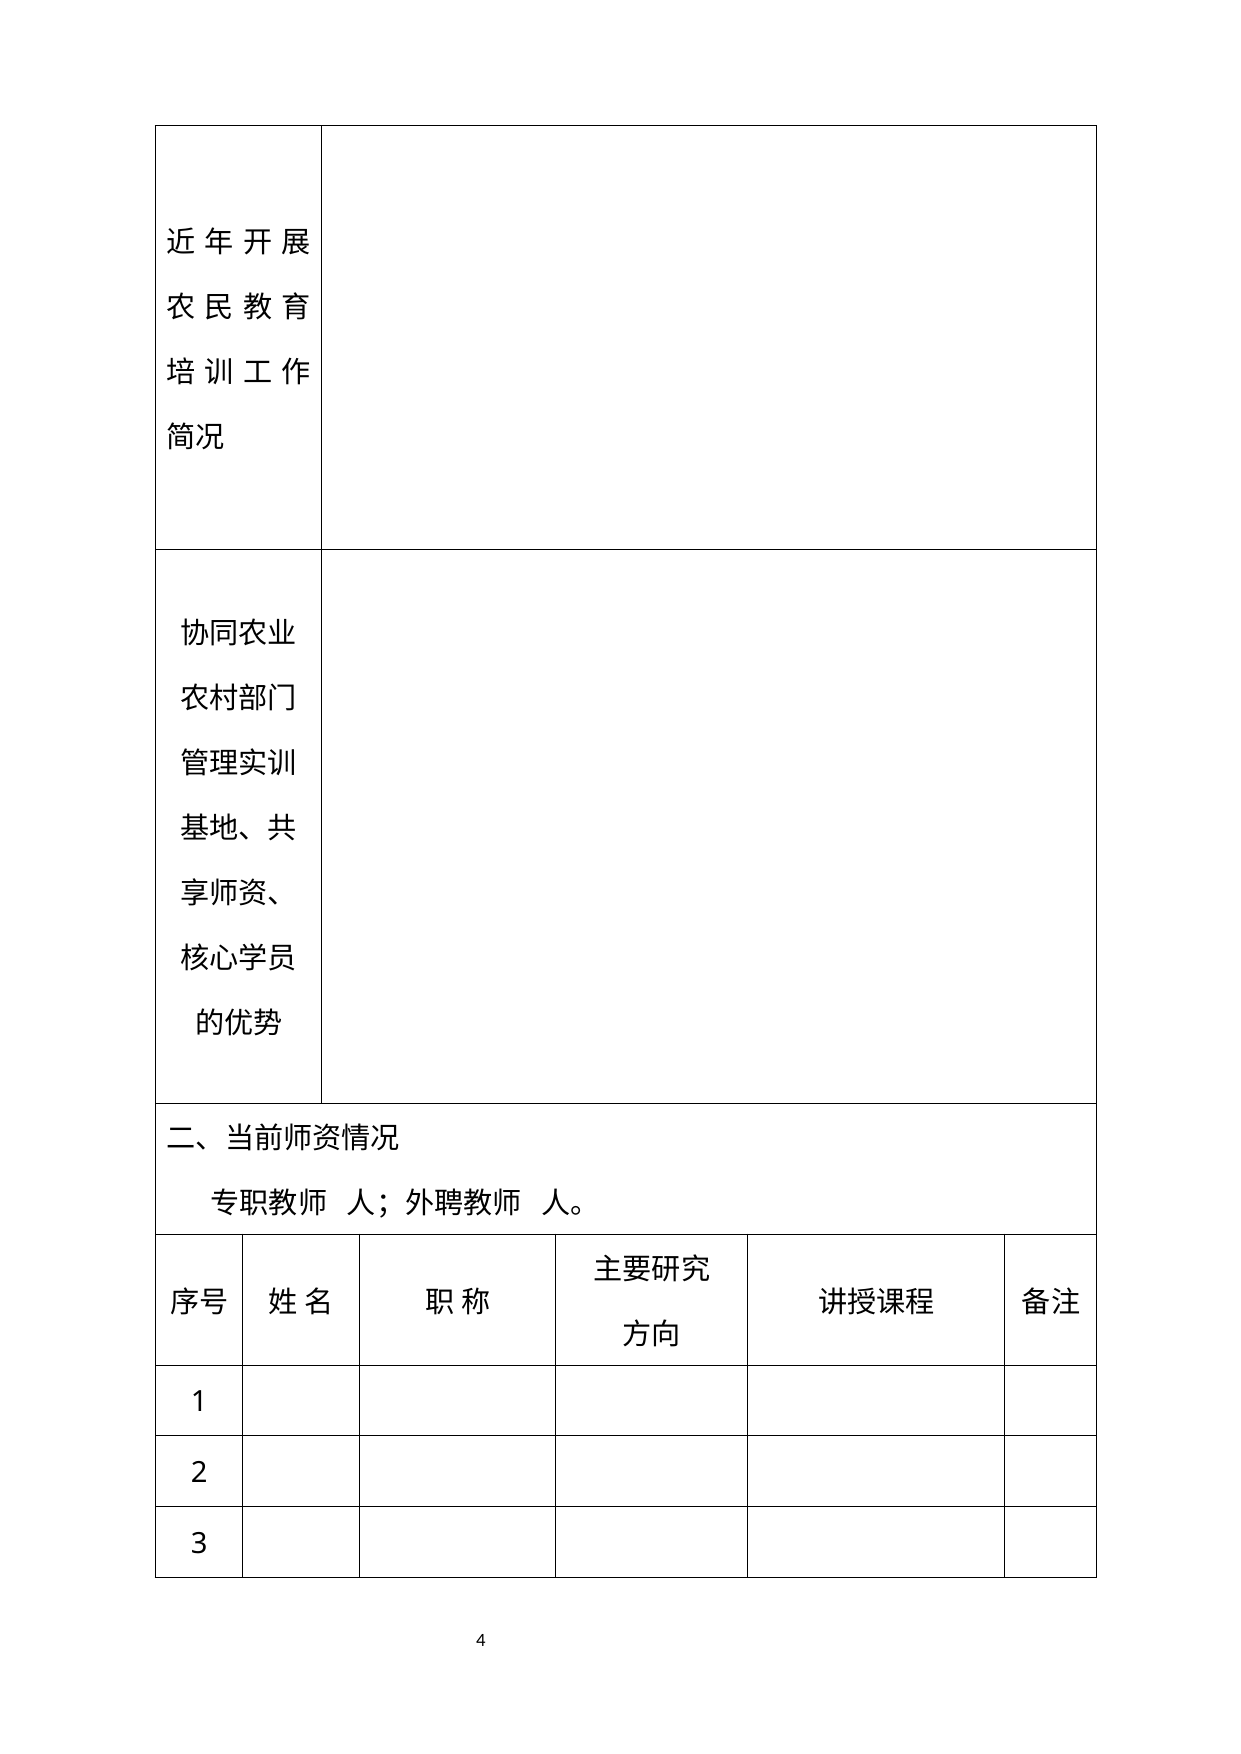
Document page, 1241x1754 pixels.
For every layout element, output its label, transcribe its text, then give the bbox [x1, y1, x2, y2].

table_cell 职 称 [360, 1235, 555, 1364]
table_cell 3 [156, 1507, 242, 1577]
table_cell [322, 126, 1096, 549]
table_cell 近年开展农民教育培训工作简况 [156, 126, 321, 549]
table_cell 协同农业农村部门管理实训基地、共享师资、核心学员的优势 [156, 550, 321, 1102]
table_cell [556, 1366, 747, 1435]
table_cell [1005, 1436, 1096, 1506]
table_cell 备注 [1005, 1235, 1096, 1364]
table_cell 序号 [156, 1235, 242, 1364]
table_cell [360, 1436, 555, 1506]
table_cell [243, 1507, 359, 1577]
table_cell [556, 1507, 747, 1577]
table_cell 1 [156, 1366, 242, 1435]
table_cell [1005, 1507, 1096, 1577]
table_cell 二、当前师资情况 专职教师 人；外聘教师 人。 [156, 1104, 1096, 1233]
table_cell [748, 1507, 1004, 1577]
table_cell [748, 1366, 1004, 1435]
table_cell [1005, 1366, 1096, 1435]
table_cell [322, 550, 1096, 1102]
table_cell [243, 1436, 359, 1506]
table_cell [748, 1436, 1004, 1506]
table_cell [360, 1366, 555, 1435]
table_cell 讲授课程 [748, 1235, 1004, 1364]
table_cell [556, 1436, 747, 1506]
table_cell 姓 名 [243, 1235, 359, 1364]
table_cell 主要研究 方向 [556, 1235, 747, 1364]
table_cell [243, 1366, 359, 1435]
table_cell [360, 1507, 555, 1577]
table_cell 2 [156, 1436, 242, 1506]
